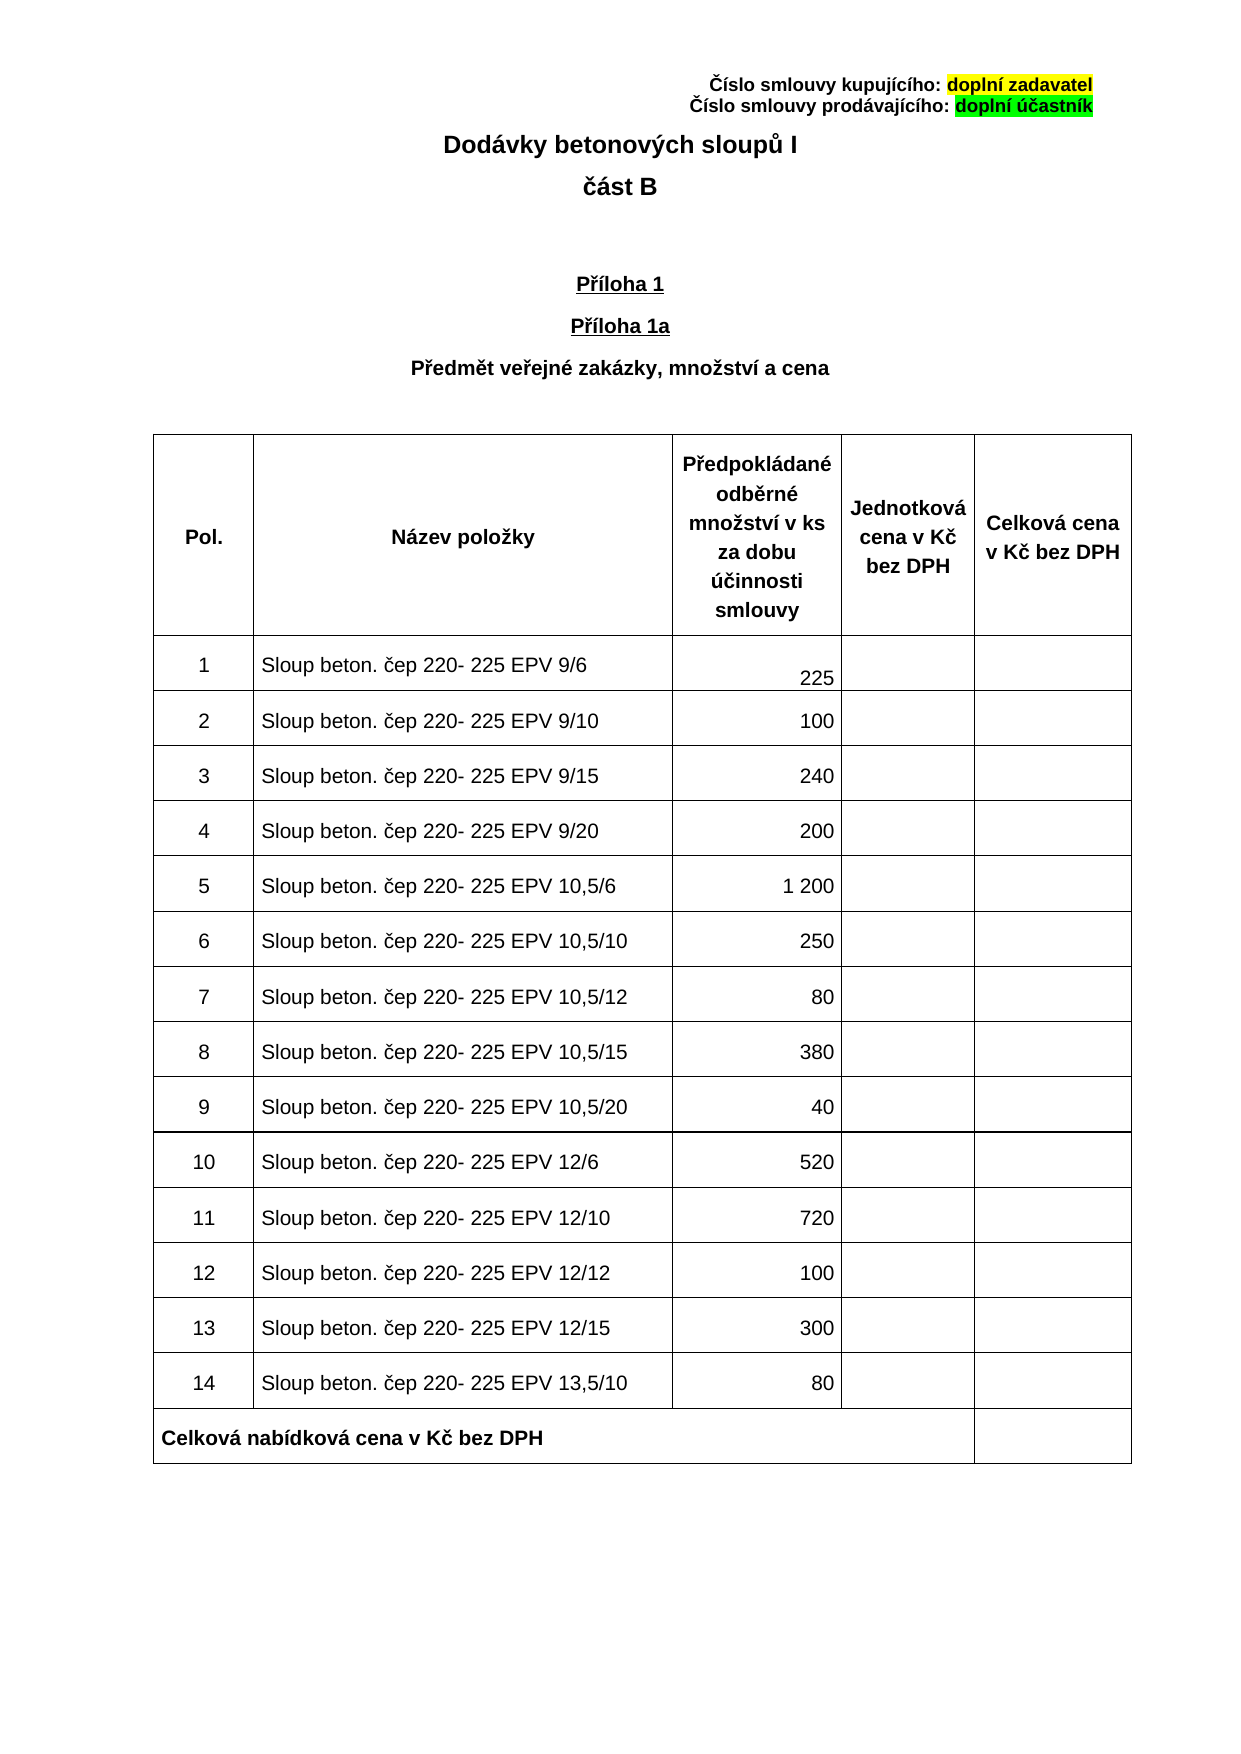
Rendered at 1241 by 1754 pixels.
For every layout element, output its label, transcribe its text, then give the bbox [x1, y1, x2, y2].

text Příloha 1a [148, 308, 1093, 338]
table_cell [975, 1188, 1131, 1242]
table_cell [975, 801, 1131, 855]
table_cell 13 [154, 1298, 253, 1352]
table_cell [975, 1077, 1131, 1131]
table_cell Sloup beton. čep 220- 225 EPV 9/15 [254, 746, 672, 800]
table_cell [842, 1022, 974, 1076]
table_cell [975, 1298, 1131, 1352]
table_cell Sloup beton. čep 220- 225 EPV 10,5/12 [254, 967, 672, 1021]
table_cell Sloup beton. čep 220- 225 EPV 12/10 [254, 1188, 672, 1242]
table_cell Sloup beton. čep 220- 225 EPV 9/10 [254, 691, 672, 745]
table_cell [842, 746, 974, 800]
table_cell 80 [673, 1353, 841, 1407]
table_cell Sloup beton. čep 220- 225 EPV 12/15 [254, 1298, 672, 1352]
table_cell 300 [673, 1298, 841, 1352]
table_cell 80 [673, 967, 841, 1021]
table_cell [842, 1298, 974, 1352]
table_cell Sloup beton. čep 220- 225 EPV 10,5/20 [254, 1077, 672, 1131]
table_cell 1 200 [673, 856, 841, 911]
table_header Jednotková cena v Kč bez DPH [842, 435, 974, 634]
table_cell 200 [673, 801, 841, 855]
table_cell [975, 691, 1131, 745]
table_cell Sloup beton. čep 220- 225 EPV 9/20 [254, 801, 672, 855]
table_cell 1 [154, 636, 253, 690]
table_cell [975, 746, 1131, 800]
table_cell Sloup beton. čep 220- 225 EPV 9/6 [254, 636, 672, 690]
table_cell Sloup beton. čep 220- 225 EPV 10,5/15 [254, 1022, 672, 1076]
table_cell [842, 856, 974, 911]
table_cell [975, 1022, 1131, 1076]
table_cell 40 [673, 1077, 841, 1131]
table_header Celková cena v Kč bez DPH [975, 435, 1131, 634]
table_cell [842, 1188, 974, 1242]
table_cell [975, 1243, 1131, 1297]
table_cell 12 [154, 1243, 253, 1297]
table_cell Sloup beton. čep 220- 225 EPV 10,5/6 [254, 856, 672, 911]
table_cell 5 [154, 856, 253, 911]
table_cell [975, 1353, 1131, 1407]
table_cell 100 [673, 1243, 841, 1297]
table_cell 2 [154, 691, 253, 745]
table_cell 11 [154, 1188, 253, 1242]
text Příloha 1 [148, 267, 1093, 296]
table_cell [975, 1409, 1131, 1463]
table_cell 9 [154, 1077, 253, 1131]
table_cell 100 [673, 691, 841, 745]
table_cell 7 [154, 967, 253, 1021]
table_header Předpokládané odběrné množství v ks za dobu účinnosti smlouvy [673, 435, 841, 634]
table_cell [842, 967, 974, 1021]
table_cell [842, 636, 974, 690]
table_cell 720 [673, 1188, 841, 1242]
table_cell Sloup beton. čep 220- 225 EPV 10,5/10 [254, 912, 672, 966]
table_cell 250 [673, 912, 841, 966]
table_cell [842, 1243, 974, 1297]
table_cell [975, 1133, 1131, 1187]
table_cell 8 [154, 1022, 253, 1076]
table_cell 14 [154, 1353, 253, 1407]
table_cell [842, 801, 974, 855]
table_cell [975, 636, 1131, 690]
table_cell 240 [673, 746, 841, 800]
table_cell 10 [154, 1133, 253, 1187]
table_cell Celková nabídková cena v Kč bez DPH [154, 1409, 974, 1463]
table_cell 6 [154, 912, 253, 966]
table_cell [975, 967, 1131, 1021]
table_cell [975, 912, 1131, 966]
table_cell Sloup beton. čep 220- 225 EPV 12/12 [254, 1243, 672, 1297]
table_cell [842, 1133, 974, 1187]
table_header Název položky [254, 435, 672, 634]
table_cell 3 [154, 746, 253, 800]
table_cell [842, 1353, 974, 1407]
table_cell [842, 912, 974, 966]
table_header Pol. [154, 435, 253, 634]
table_cell [842, 691, 974, 745]
table_cell 225 [673, 636, 841, 690]
table_cell Sloup beton. čep 220- 225 EPV 12/6 [254, 1133, 672, 1187]
text Předmět veřejné zakázky, množství a cena [148, 350, 1093, 379]
table_cell 380 [673, 1022, 841, 1076]
table_cell [975, 856, 1131, 911]
table_cell 4 [154, 801, 253, 855]
table_cell 520 [673, 1133, 841, 1187]
table_cell Sloup beton. čep 220- 225 EPV 13,5/10 [254, 1353, 672, 1407]
table_cell [842, 1077, 974, 1131]
